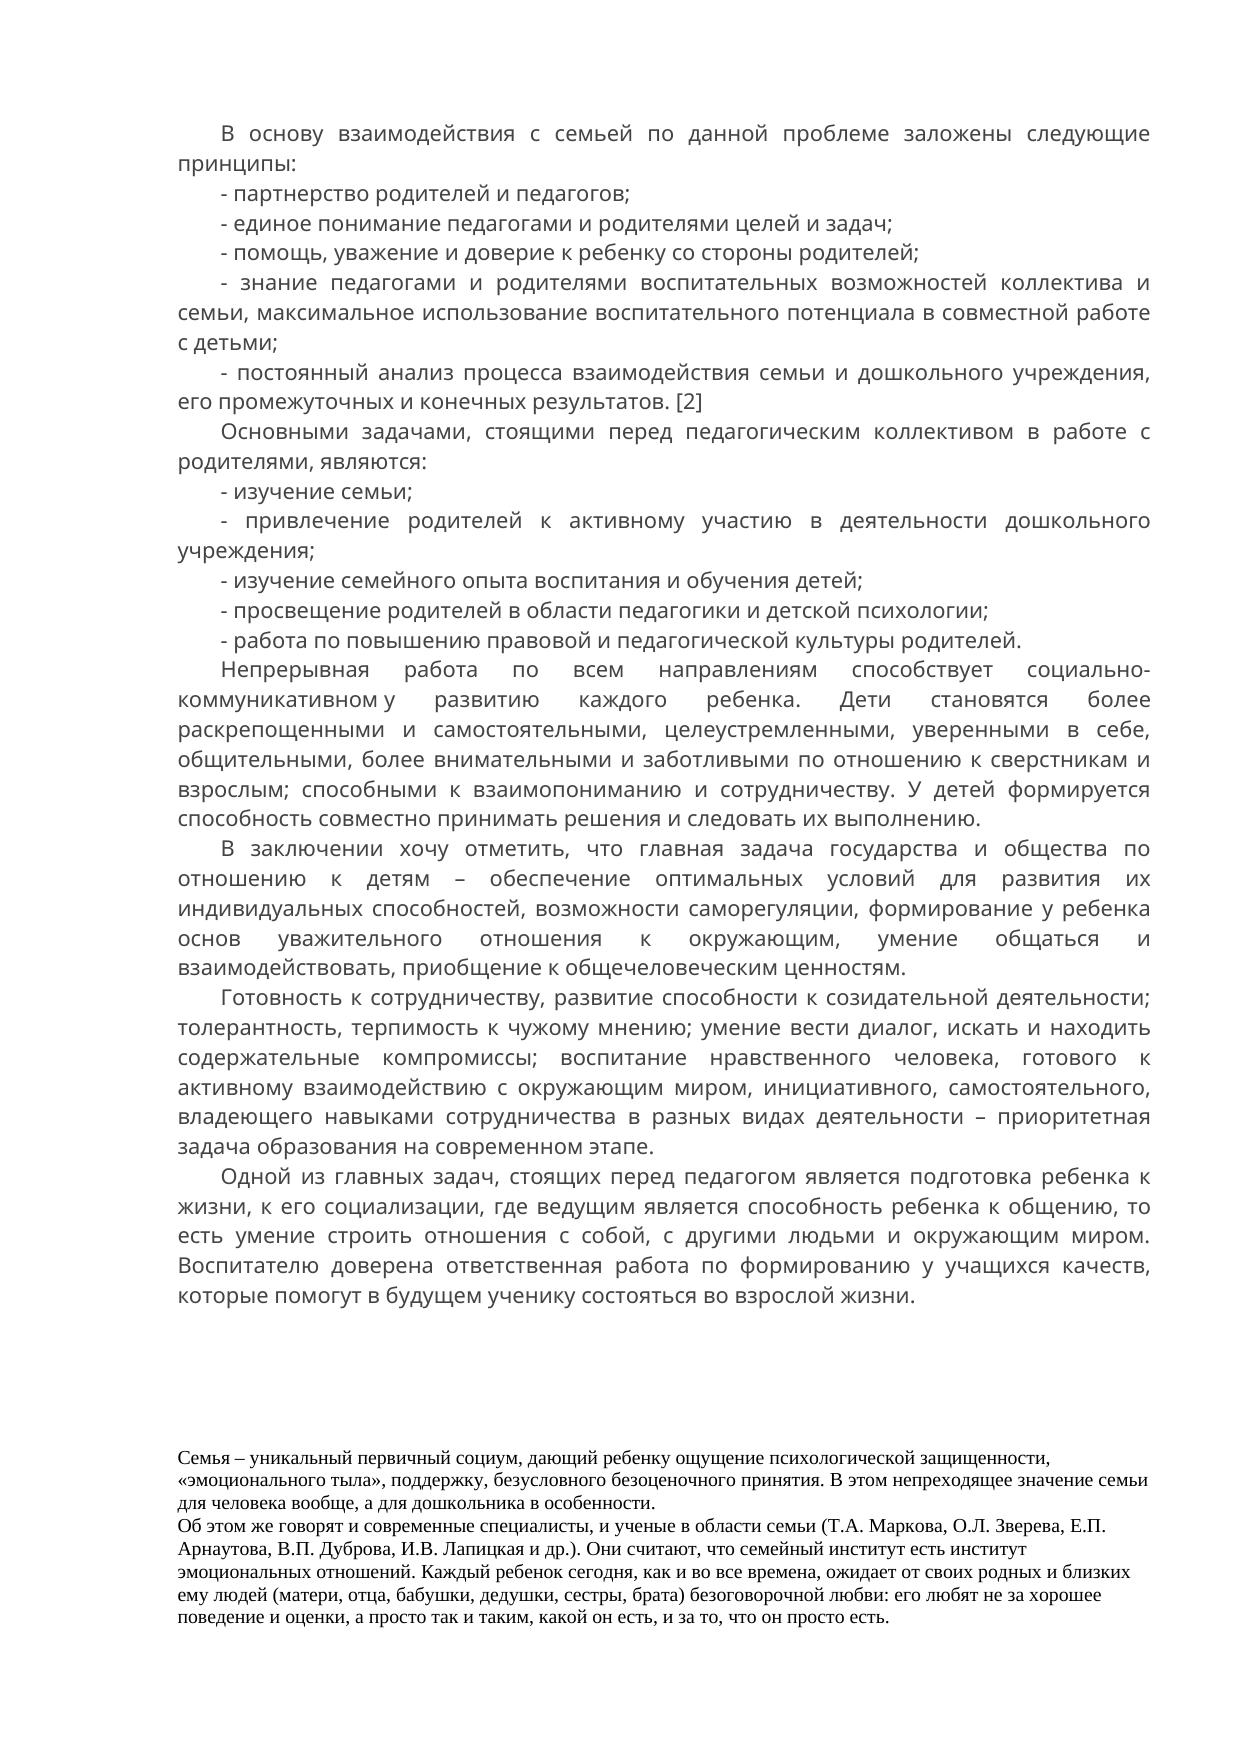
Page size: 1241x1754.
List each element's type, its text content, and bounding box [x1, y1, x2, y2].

text Одной из главных задач, стоящих перед педагогом является подготовка ребенка к жизни, к его социализации, где ведущим является способность ребенка к общению, то есть умение строить отношения с собой, с другими людьми и окружающим миром. Воспитателю доверена ответственная работа по формированию у учащихся качеств, которые помогут в будущем ученику состояться во взрослой жизни. [177, 1161, 1152, 1310]
text Семья – уникальный первичный социум, дающий ребенку ощущение психологической защищенности, «эмоционального тыла», поддержку, безусловного безоценочного принятия. В этом непреходящее значение семьи для человека вообще, а для дошкольника в особенности. [177, 1446, 1152, 1514]
text Непрерывная работа по всем направлениям способствует социально-коммуникативном у развитию каждого ребенка. Дети становятся более раскрепощенными и самостоятельными, целеустремленными, уверенными в себе, общительными, более внимательными и заботливыми по отношению к сверстникам и взрослым; способными к взаимопониманию и сотрудничеству. У детей формируется способность совместно принимать решения и следовать их выполнению. [177, 654, 1152, 833]
text - постоянный анализ процесса взаимодействия семьи и дошкольного учреждения, его промежуточных и конечных результатов. [2] [177, 356, 1152, 416]
text - привлечение родителей к активному участию в деятельности дошкольного учреждения; [177, 505, 1152, 565]
text Основными задачами, стоящими перед педагогическим коллективом в работе с родителями, являются: [177, 416, 1152, 476]
text Готовность к сотрудничеству, развитие способности к созидательной деятельности; толерантность, терпимость к чужому мнению; умение вести диалог, искать и находить содержательные компромиссы; воспитание нравственного человека, готового к активному взаимодействию с окружающим миром, инициативного, самостоятельного, владеющего навыками сотрудничества в разных видах деятельности – приоритетная задача образования на современном этапе. [177, 982, 1152, 1161]
text - помощь, уважение и доверие к ребенку со стороны родителей; [177, 237, 1152, 267]
text - знание педагогами и родителями воспитательных возможностей коллектива и семьи, максимальное использование воспитательного потенциала в совместной работе с детьми; [177, 267, 1152, 356]
text - просвещение родителей в области педагогики и детской психологии; [177, 595, 1152, 624]
text - изучение семейного опыта воспитания и обучения детей; [177, 565, 1152, 595]
text В основу взаимодействия с семьей по данной проблеме заложены следующие принципы: [177, 118, 1152, 178]
text - единое понимание педагогами и родителями целей и задач; [177, 207, 1152, 237]
text - работа по повышению правовой и педагогической культуры родителей. [177, 624, 1152, 654]
text Об этом же говорят и современные специалисты, и ученые в области семьи (Т.А. Маркова, О.Л. Зверева, Е.П. Арнаутова, В.П. Дуброва, И.В. Лапицкая и др.). Они считают, что семейный институт есть институт эмоциональных отношений. Каждый ребенок сегодня, как и во все времена, ожидает от своих родных и близких ему людей (матери, отца, бабушки, дедушки, сестры, брата) безоговорочной любви: его любят не за хорошее поведение и оценки, а просто так и таким, какой он есть, и за то, что он просто есть. [177, 1514, 1152, 1628]
text В заключении хочу отметить, что главная задача государства и общества по отношению к детям – обеспечение оптимальных условий для развития их индивидуальных способностей, возможности саморегуляции, формирование у ребенка основ уважительного отношения к окружающим, умение общаться и взаимодействовать, приобщение к общечеловеческим ценностям. [177, 833, 1152, 982]
text - изучение семьи; [177, 476, 1152, 505]
text - партнерство родителей и педагогов; [177, 178, 1152, 207]
